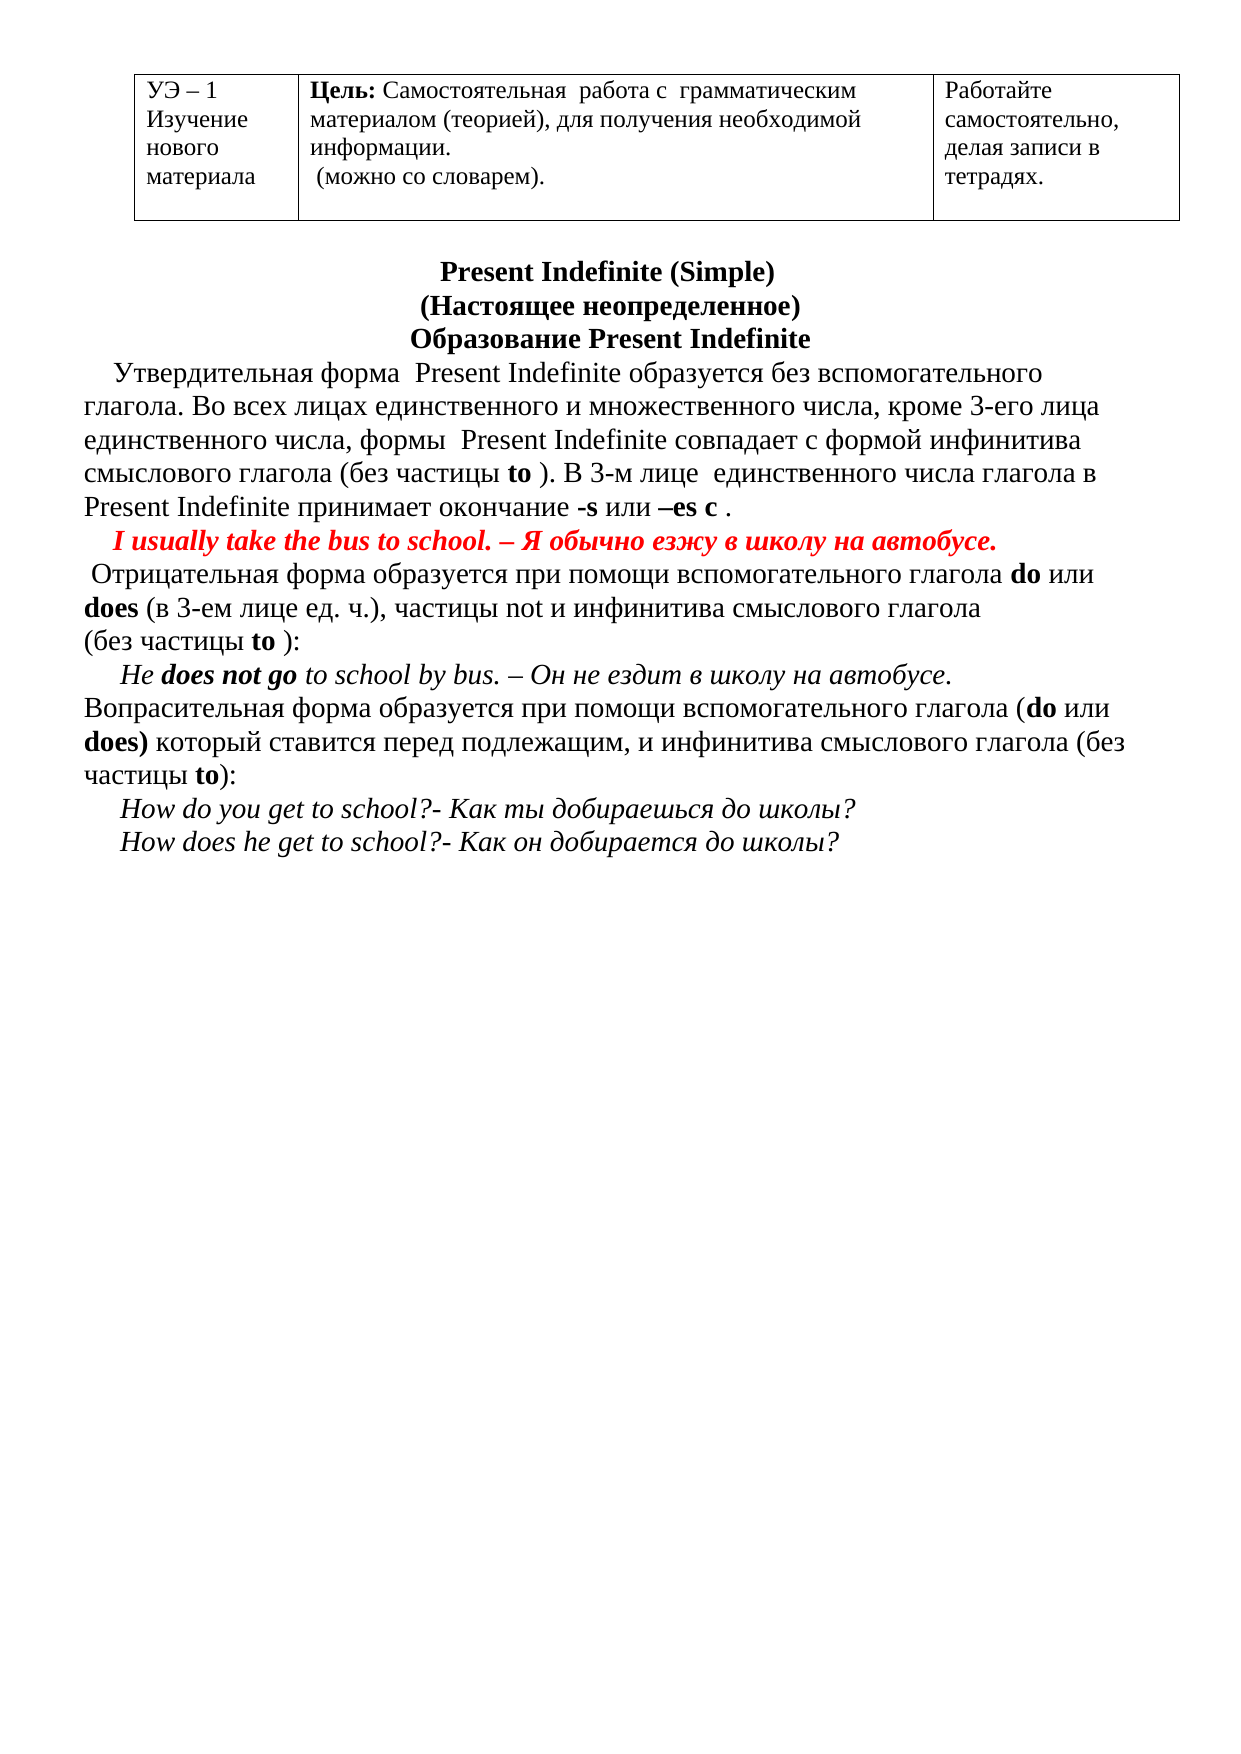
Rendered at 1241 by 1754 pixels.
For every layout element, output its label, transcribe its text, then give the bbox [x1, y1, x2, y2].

list How do you get to school?- Как ты добираешься до школы? [83, 791, 1137, 824]
list Утвердительная форма Present Indefinite образуется без вспомогательного глагола. Во всех лицах единственного и множественного числа, кроме 3-его лица единственного числа, формы Present Indefinite совпадает с формой инфинитива смыслового глагола (без частицы to ). В 3-м лице единственного числа глагола в Present Indefinite принимает окончание -s или –es с . [83, 355, 1137, 523]
list Образование Present Indefinite [83, 321, 1137, 355]
list (без частицы to ): [83, 623, 1137, 657]
list (Настоящее неопределенное) [83, 288, 1137, 321]
list How does he get to school?- Как он добирается до школы? [83, 824, 1137, 858]
table_header Цель: Самостоятельная работа с грамматическим материалом (теорией), для получения необходимой информации. (можно со словарем). [299, 75, 933, 220]
list Вопрасительная форма образуется при помощи вспомогательного глагола (do или does) который ставится перед подлежащим, и инфинитива смыслового глагола (без частицы to): [83, 690, 1137, 791]
list He does not go to school by bus. – Он не ездит в школу на автобусе. [83, 657, 1137, 690]
list Отрицательная форма образуется при помощи вспомогательного глагола do или does (в 3-ем лице ед. ч.), частицы not и инфинитива смыслового глагола [83, 556, 1137, 623]
table_header Работайте самостоятельно, делая записи в тетрадях. [934, 75, 1179, 220]
table_header УЭ – 1 Изучение нового материала [135, 75, 298, 220]
text Present Indefinite (Simple) [177, 254, 1137, 288]
list I usually take the bus to school. – Я обычно езжу в школу на автобусе. [83, 523, 1137, 556]
